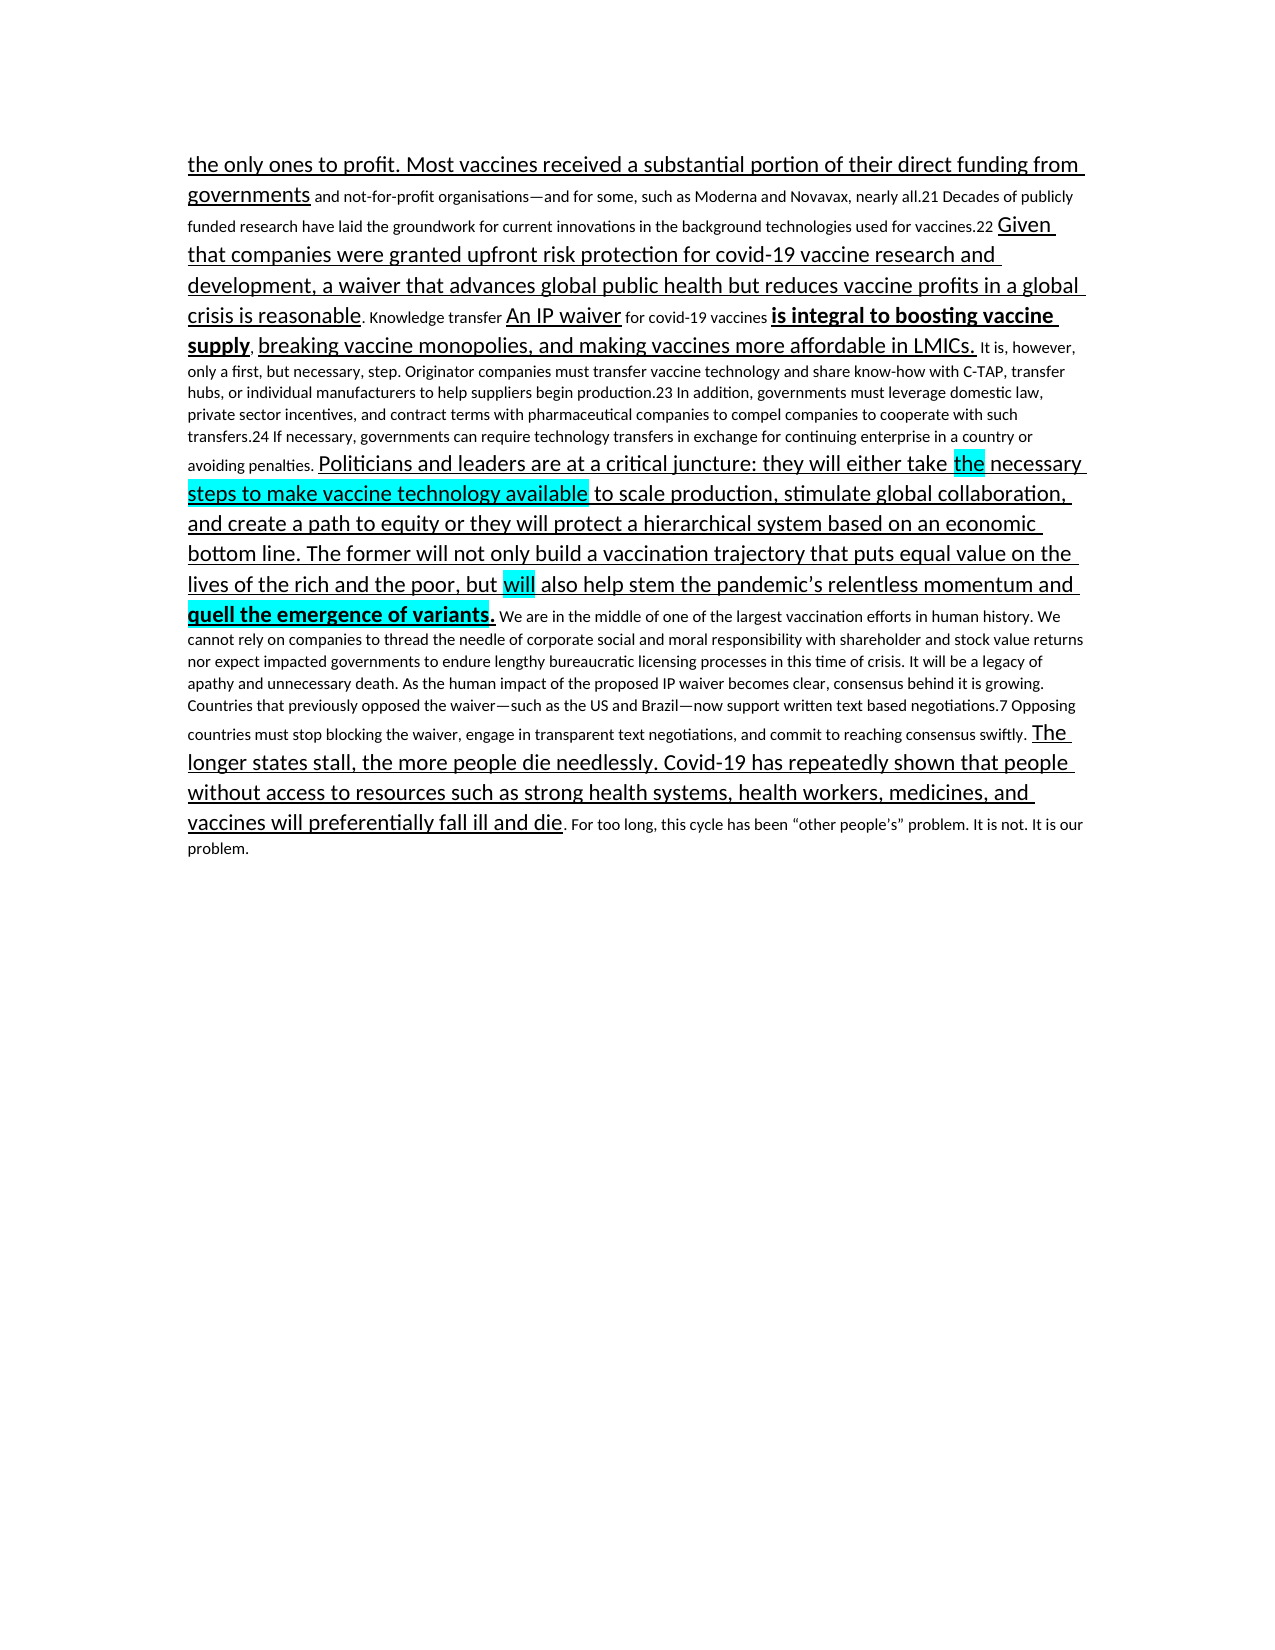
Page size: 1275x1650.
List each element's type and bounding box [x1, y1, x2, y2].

text [187, 150, 1087, 858]
